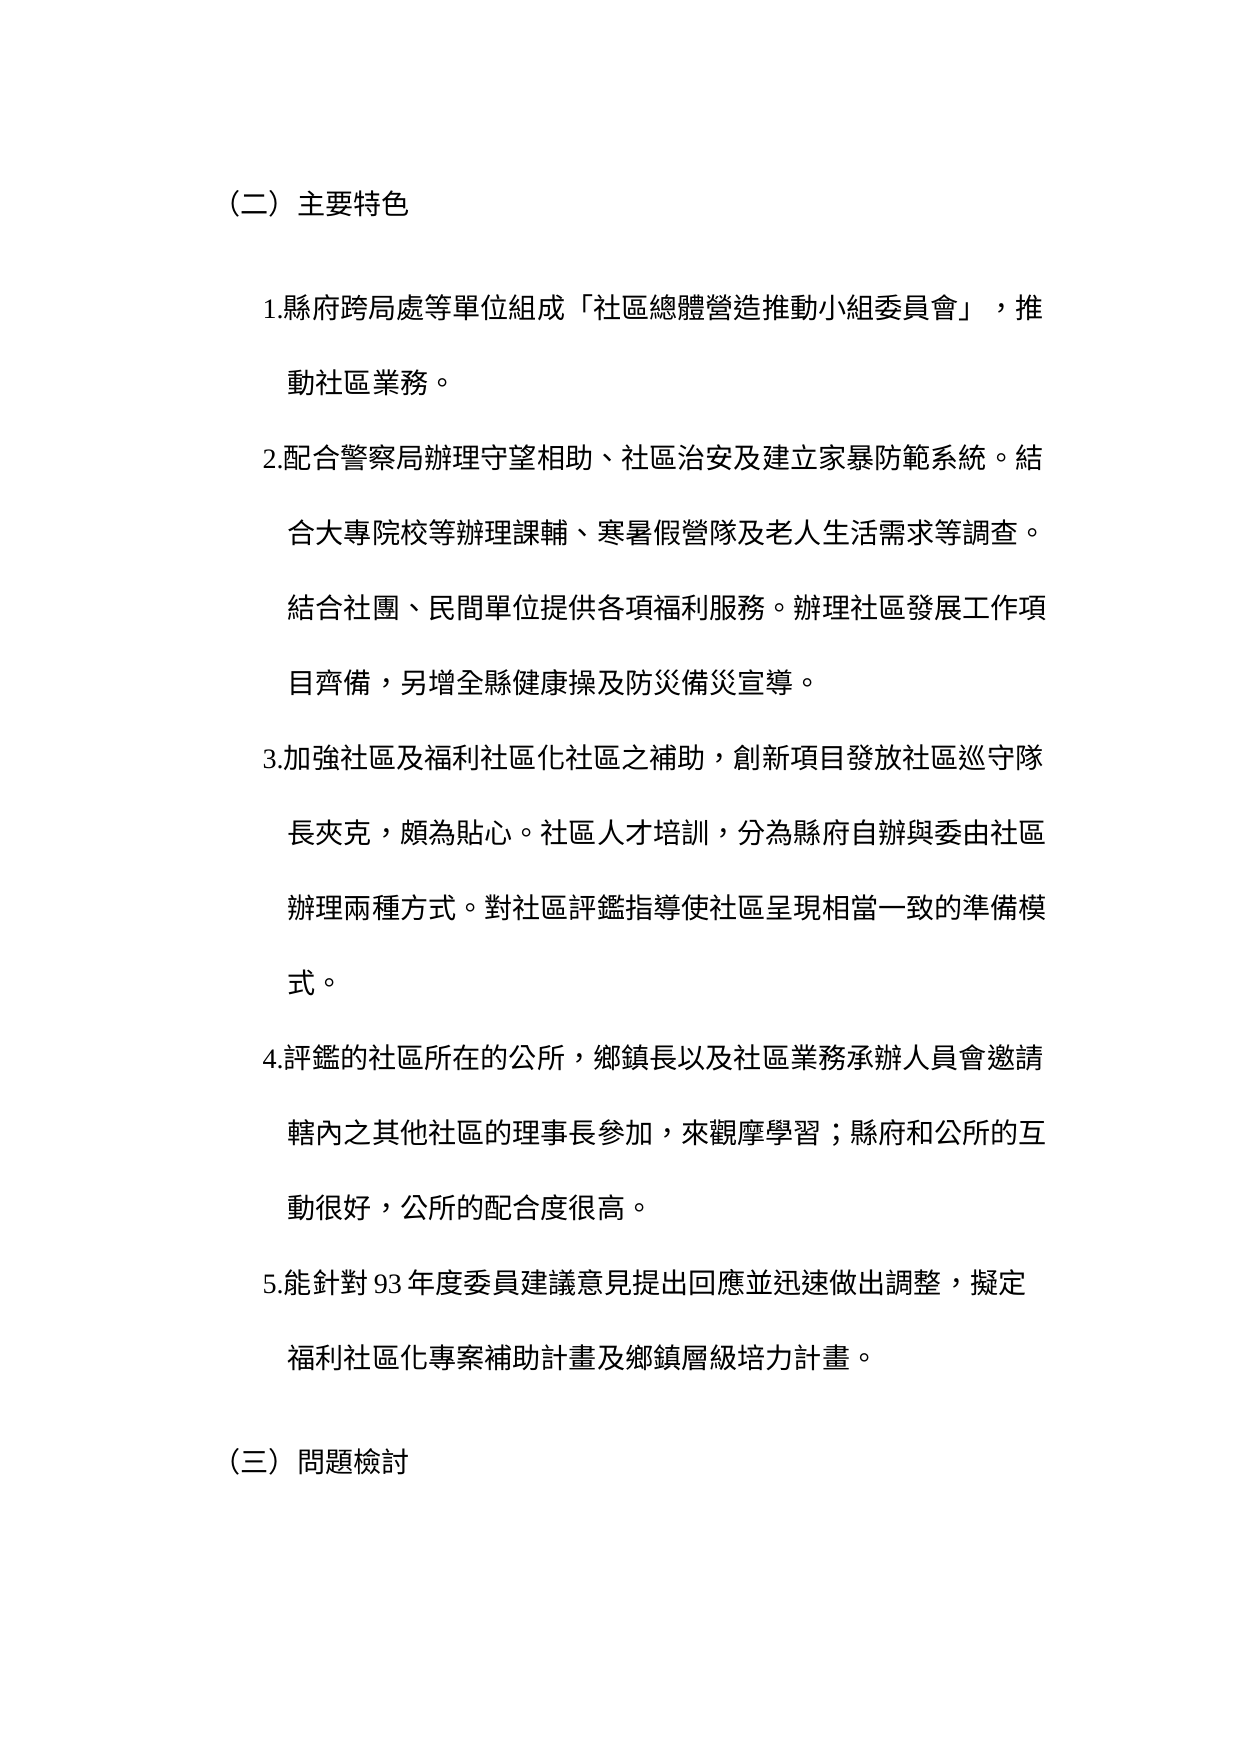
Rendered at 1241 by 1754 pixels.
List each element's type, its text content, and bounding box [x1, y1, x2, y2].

text （二）主要特色 [187, 164, 1053, 239]
text （三）問題檢討 [187, 1423, 1053, 1498]
text 4.評鑑的社區所在的公所，鄉鎮長以及社區業務承辦人員會邀請轄內之其他社區的理事長參加，來觀摩學習；縣府和公所的互動很好，公所的配合度很高。 [262, 1019, 1053, 1244]
text 5.能針對93年度委員建議意見提出回應並迅速做出調整，擬定福利社區化專案補助計畫及鄉鎮層級培力計畫。 [262, 1244, 1053, 1394]
text 1.縣府跨局處等單位組成「社區總體營造推動小組委員會」，推動社區業務。 [262, 269, 1053, 419]
text 3.加強社區及福利社區化社區之補助，創新項目發放社區巡守隊長夾克，頗為貼心。社區人才培訓，分為縣府自辦與委由社區辦理兩種方式。對社區評鑑指導使社區呈現相當一致的準備模式。 [262, 719, 1053, 1019]
text 2.配合警察局辦理守望相助、社區治安及建立家暴防範系統。結合大專院校等辦理課輔、寒暑假營隊及老人生活需求等調查。結合社團、民間單位提供各項福利服務。辦理社區發展工作項目齊備，另增全縣健康操及防災備災宣導。 [262, 419, 1053, 719]
